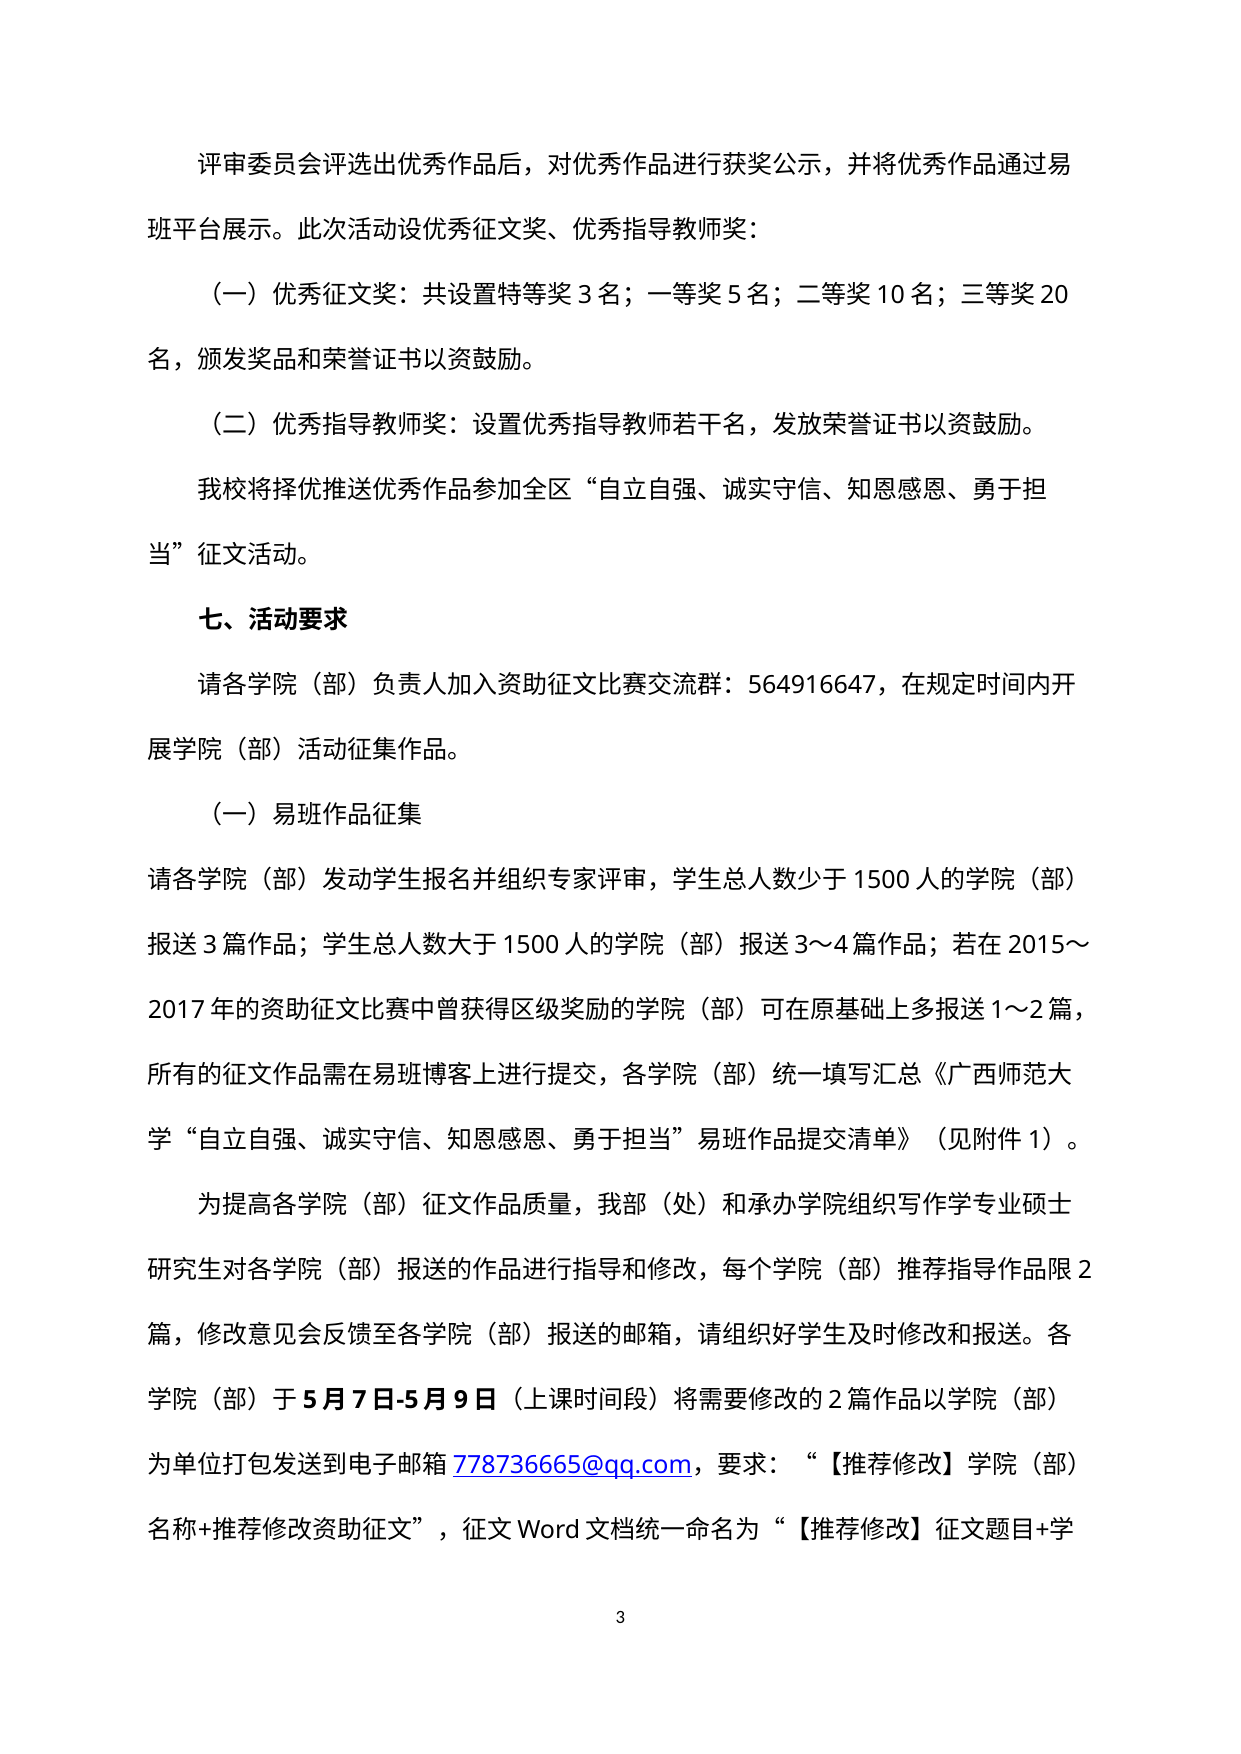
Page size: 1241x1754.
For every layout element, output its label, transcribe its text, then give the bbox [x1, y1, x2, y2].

text 我校将择优推送优秀作品参加全区“自立自强、诚实守信、知恩感恩、勇于担当”征文活动。 [148, 455, 1092, 585]
text （二）优秀指导教师奖：设置优秀指导教师若干名，发放荣誉证书以资鼓励。 [148, 390, 1092, 455]
text 评审委员会评选出优秀作品后，对优秀作品进行获奖公示，并将优秀作品通过易班平台展示。此次活动设优秀征文奖、优秀指导教师奖： [148, 130, 1092, 260]
text （一）优秀征文奖：共设置特等奖3名；一等奖5名；二等奖10名；三等奖20名，颁发奖品和荣誉证书以资鼓励。 [148, 260, 1092, 390]
text 七、活动要求 [148, 585, 1092, 650]
text 请各学院（部）发动学生报名并组织专家评审，学生总人数少于1500人的学院（部）报送3篇作品；学生总人数大于1500人的学院（部）报送3～4篇作品；若在2015～2017年的资助征文比赛中曾获得区级奖励的学院（部）可在原基础上多报送1～2篇，所有的征文作品需在易班博客上进行提交，各学院（部）统一填写汇总《广西师范大学“自立自强、诚实守信、知恩感恩、勇于担当”易班作品提交清单》（见附件1）。 [148, 845, 1092, 1170]
list 易班作品征集 [148, 780, 1092, 845]
text 请各学院（部）负责人加入资助征文比赛交流群：564916647，在规定时间内开展学院（部）活动征集作品。 [148, 650, 1092, 780]
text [148, 1170, 1092, 1560]
